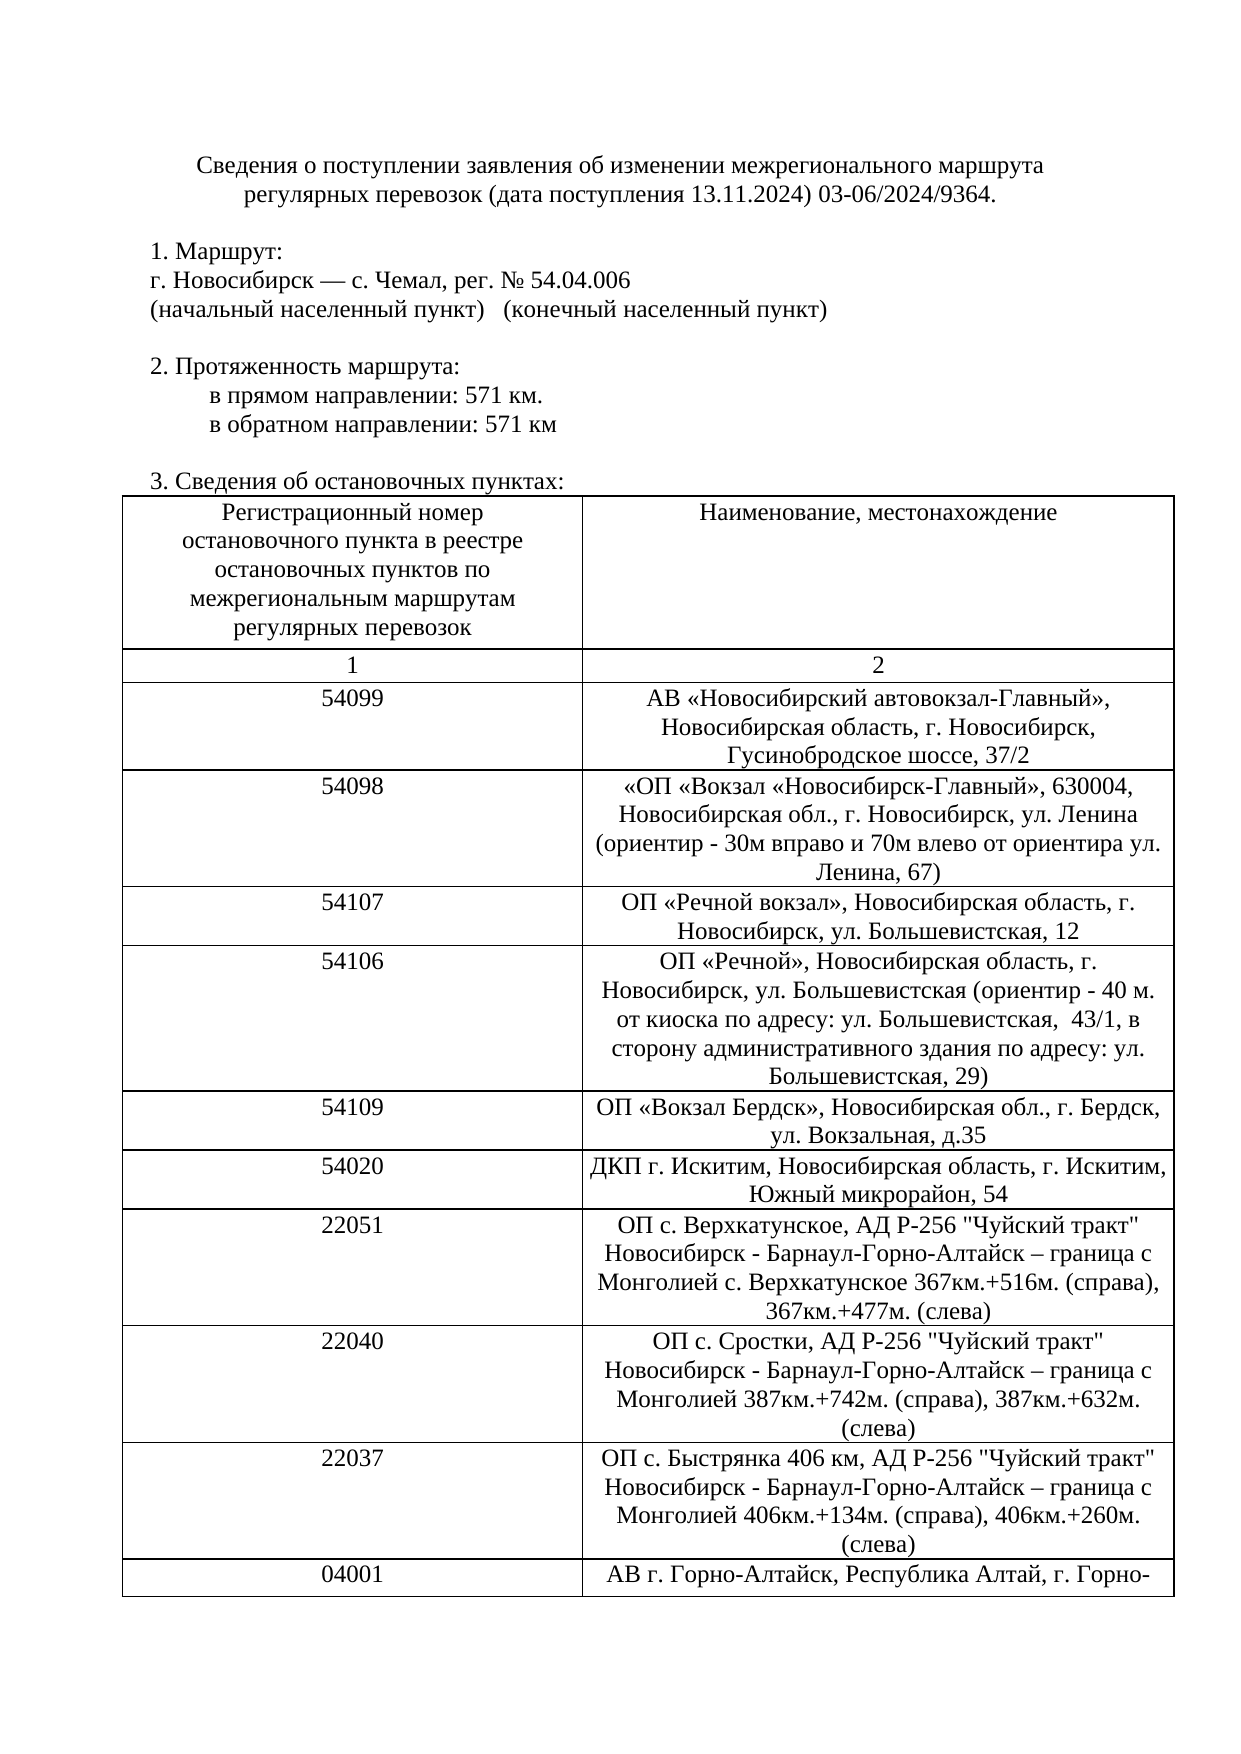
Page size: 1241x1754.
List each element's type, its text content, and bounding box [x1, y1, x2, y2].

text в обратном направлении: 571 км [150, 409, 1090, 437]
table_cell ДКП г. Искитим, Новосибирская область, г. Искитим, Южный микрорайон, 54 [583, 1151, 1173, 1208]
table_cell 54099 [123, 683, 582, 769]
table_header Наименование, местонахождение [583, 497, 1173, 648]
table_cell 54106 [123, 946, 582, 1090]
table_cell 22037 [123, 1443, 582, 1558]
table_cell ОП с. Верхкатунское, АД Р-256 "Чуйский тракт" Новосибирск - Барнаул-Горно-Алтайск – граница с Монголией с. Верхкатунское 367км.+516м. (справа), 367км.+477м. (слева) [583, 1210, 1173, 1325]
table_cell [583, 1560, 1173, 1596]
text г. Новосибирск — с. Чемал, рег. № 54.04.006 [150, 265, 1090, 294]
table_cell 54020 [123, 1151, 582, 1208]
table_cell АВ «Новосибирский автовокзал-Главный», Новосибирская область, г. Новосибирск, Гусинобродское шоссе, 37/2 [583, 683, 1173, 769]
text 2. Протяженность маршрута: [150, 351, 1090, 380]
table_cell 54107 [123, 887, 582, 945]
text 1. Маршрут: [150, 236, 1090, 265]
table_cell 54098 [123, 771, 582, 886]
text Сведения о поступлении заявления об изменении межрегионального маршрута регулярных перевозок (дата поступления 13.11.2024) 03-06/2024/9364. [150, 150, 1090, 207]
table_cell 54109 [123, 1092, 582, 1149]
text в прямом направлении: 571 км. [150, 380, 1090, 409]
table_cell ОП «Речной», Новосибирская область, г. Новосибирск, ул. Большевистская (ориентир - 40 м. от киоска по адресу: ул. Большевистская, 43/1, в сторону административного здания по адресу: ул. Большевистская, 29) [583, 946, 1173, 1090]
table_header Регистрационный номер остановочного пункта в реестре остановочных пунктов по межрегиональным маршрутам регулярных перевозок [123, 497, 582, 648]
table_cell ОП «Речной вокзал», Новосибирская область, г. Новосибирск, ул. Большевистская, 12 [583, 887, 1173, 945]
table_cell 1 [123, 650, 582, 681]
text 3. Сведения об остановочных пунктах: [150, 466, 1090, 495]
table_cell ОП с. Быстрянка 406 км, АД Р-256 "Чуйский тракт" Новосибирск - Барнаул-Горно-Алтайск – граница с Монголией 406км.+134м. (справа), 406км.+260м. (слева) [583, 1443, 1173, 1558]
table_cell 2 [583, 650, 1173, 681]
table_cell ОП «Вокзал Бердск», Новосибирская обл., г. Бердск, ул. Вокзальная, д.35 [583, 1092, 1173, 1149]
table_cell ОП с. Сростки, АД Р-256 "Чуйский тракт" Новосибирск - Барнаул-Горно-Алтайск – граница с Монголией 387км.+742м. (справа), 387км.+632м. (слева) [583, 1326, 1173, 1441]
table_cell 22040 [123, 1326, 582, 1441]
table_cell 04001 [123, 1560, 582, 1596]
table_cell 22051 [123, 1210, 582, 1325]
text (начальный населенный пункт) (конечный населенный пункт) [150, 294, 1090, 322]
table_cell «ОП «Вокзал «Новосибирск-Главный», 630004, Новосибирская обл., г. Новосибирск, ул. Ленина (ориентир - 30м вправо и 70м влево от ориентира ул. Ленина, 67) [583, 771, 1173, 886]
